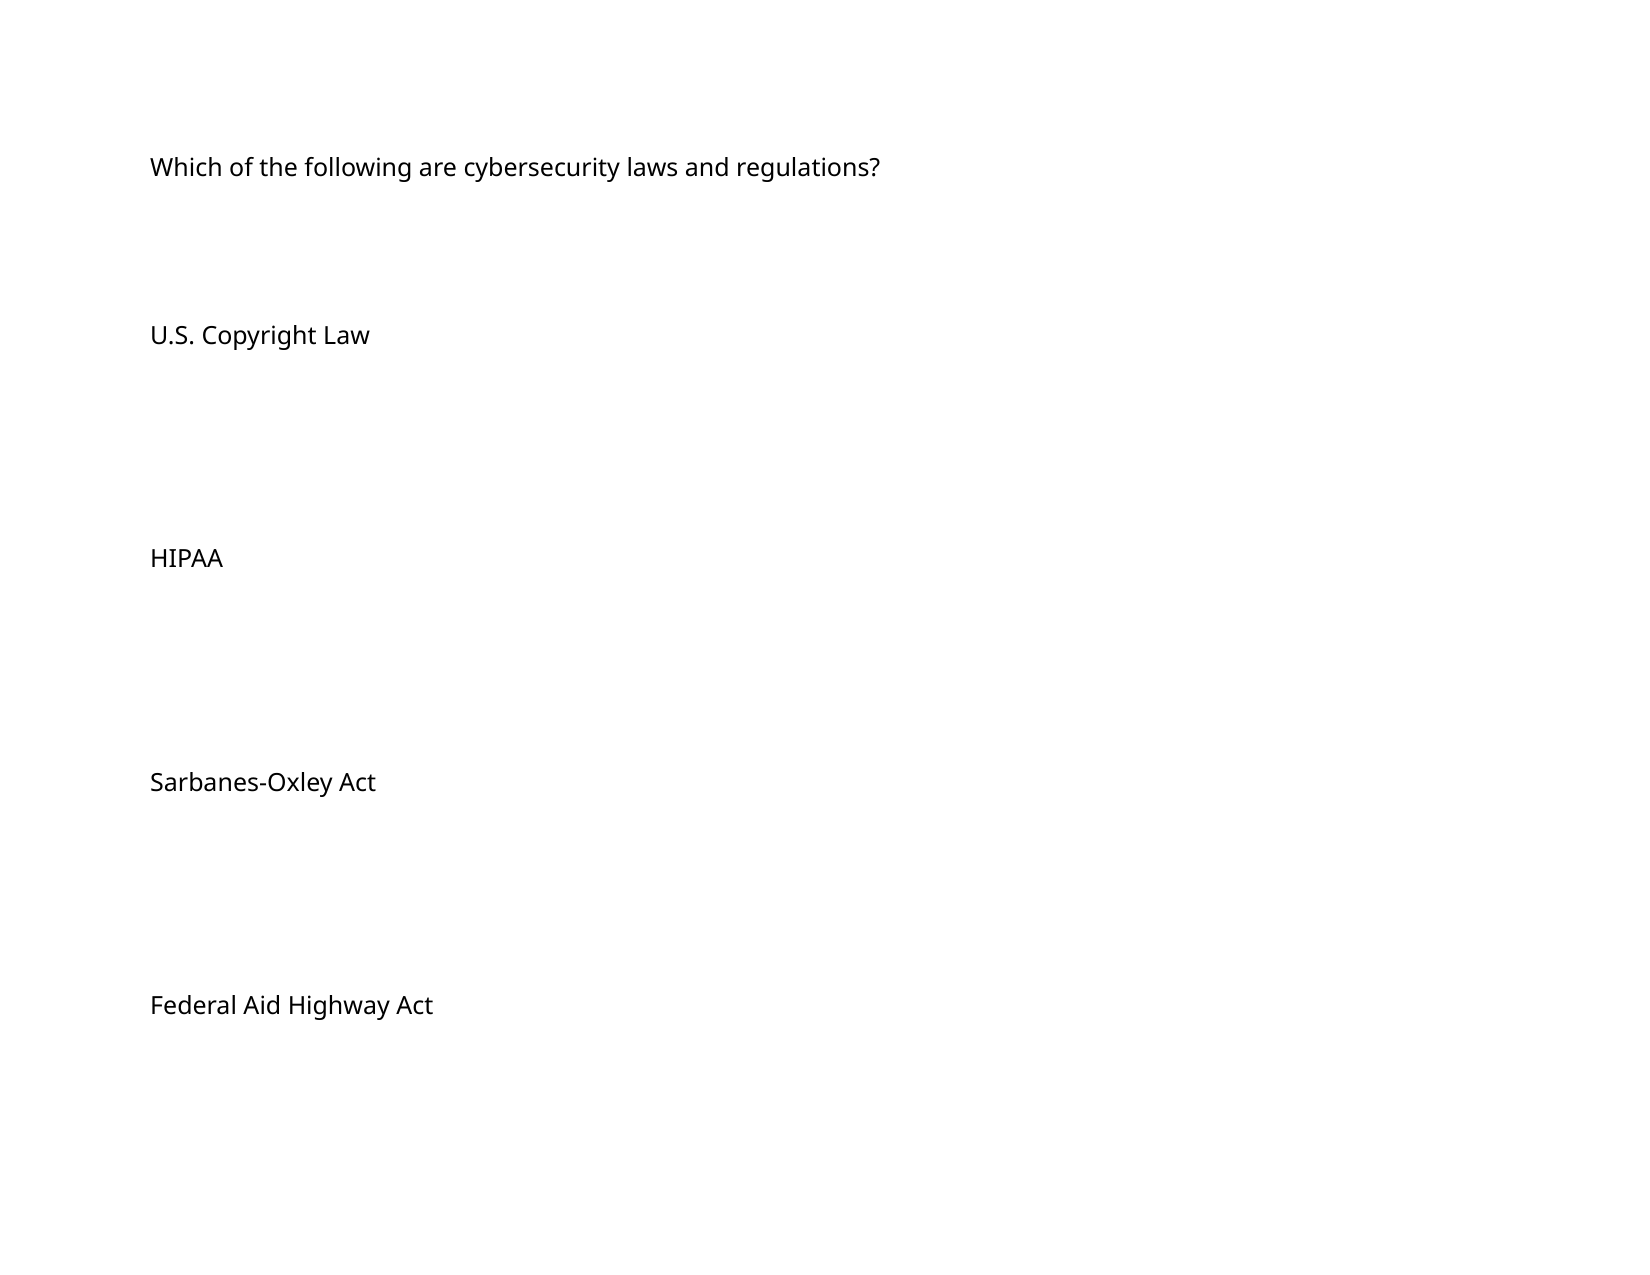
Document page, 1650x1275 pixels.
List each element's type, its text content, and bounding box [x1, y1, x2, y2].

text U.S. Copyright Law [150, 317, 1500, 352]
text Which of the following are cybersecurity laws and regulations? [150, 150, 1500, 184]
text HIPAA [150, 541, 1500, 575]
text Sarbanes-Oxley Act [150, 764, 1500, 798]
text Federal Aid Highway Act [150, 987, 1500, 1022]
